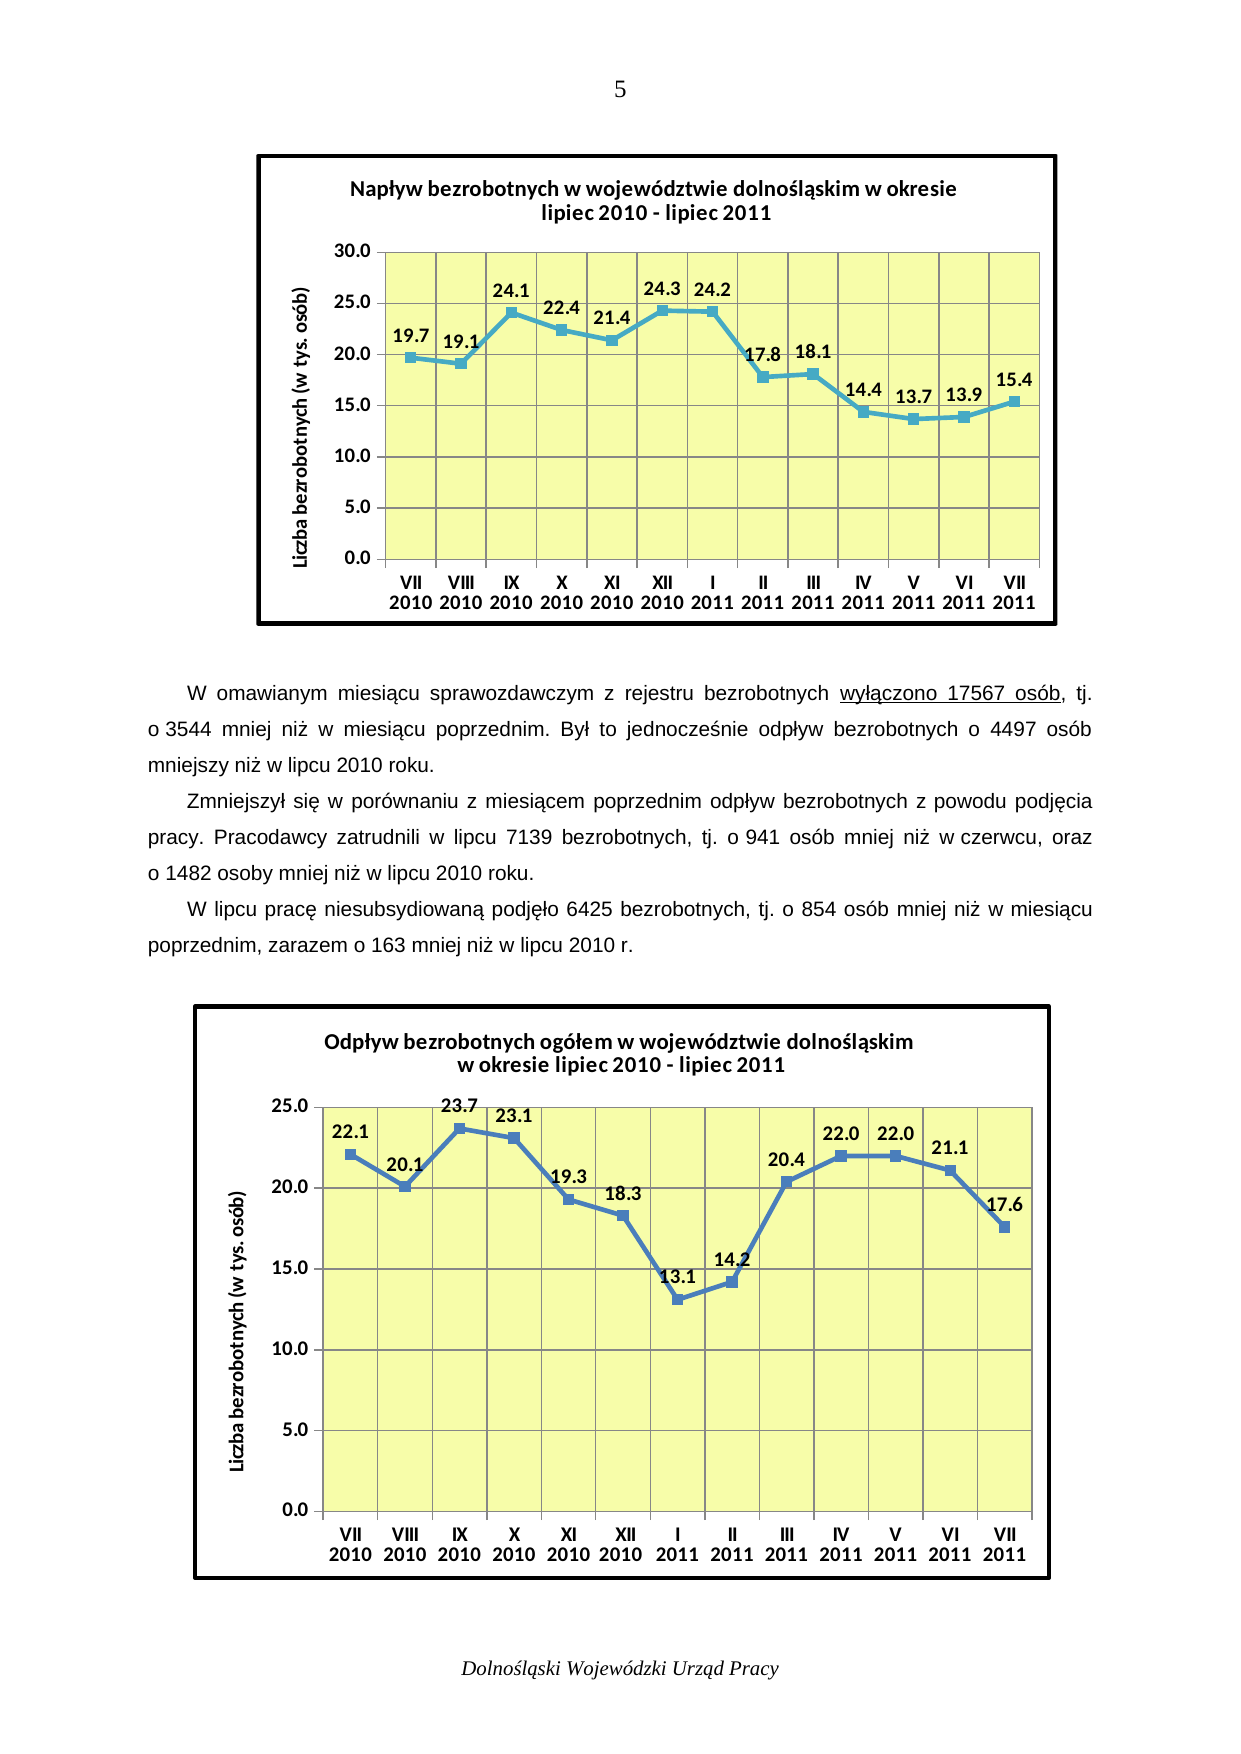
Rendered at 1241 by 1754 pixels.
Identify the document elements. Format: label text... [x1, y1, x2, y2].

text W omawianym miesiącu sprawozdawczym z rejestru bezrobotnych wyłączono 17567 osób, tj. o 3544 mniej niż w miesiącu poprzednim. Był to jednocześnie odpływ bezrobotnych o 4497 osób mniejszy niż w lipcu 2010 roku. [148, 681, 1092, 777]
text W lipcu pracę niesubsydiowaną podjęło 6425 bezrobotnych, tj. o 854 osób mniej niż w miesiącu poprzednim, zarazem o 163 mniej niż w lipcu 2010 r. [148, 896, 1092, 956]
text Zmniejszył się w porównaniu z miesiącem poprzednim odpływ bezrobotnych z powodu podjęcia pracy. Pracodawcy zatrudnili w lipcu 7139 bezrobotnych, tj. o 941 osób mniej niż w czerwcu, oraz o 1482 osoby mniej niż w lipcu 2010 roku. [148, 789, 1092, 884]
